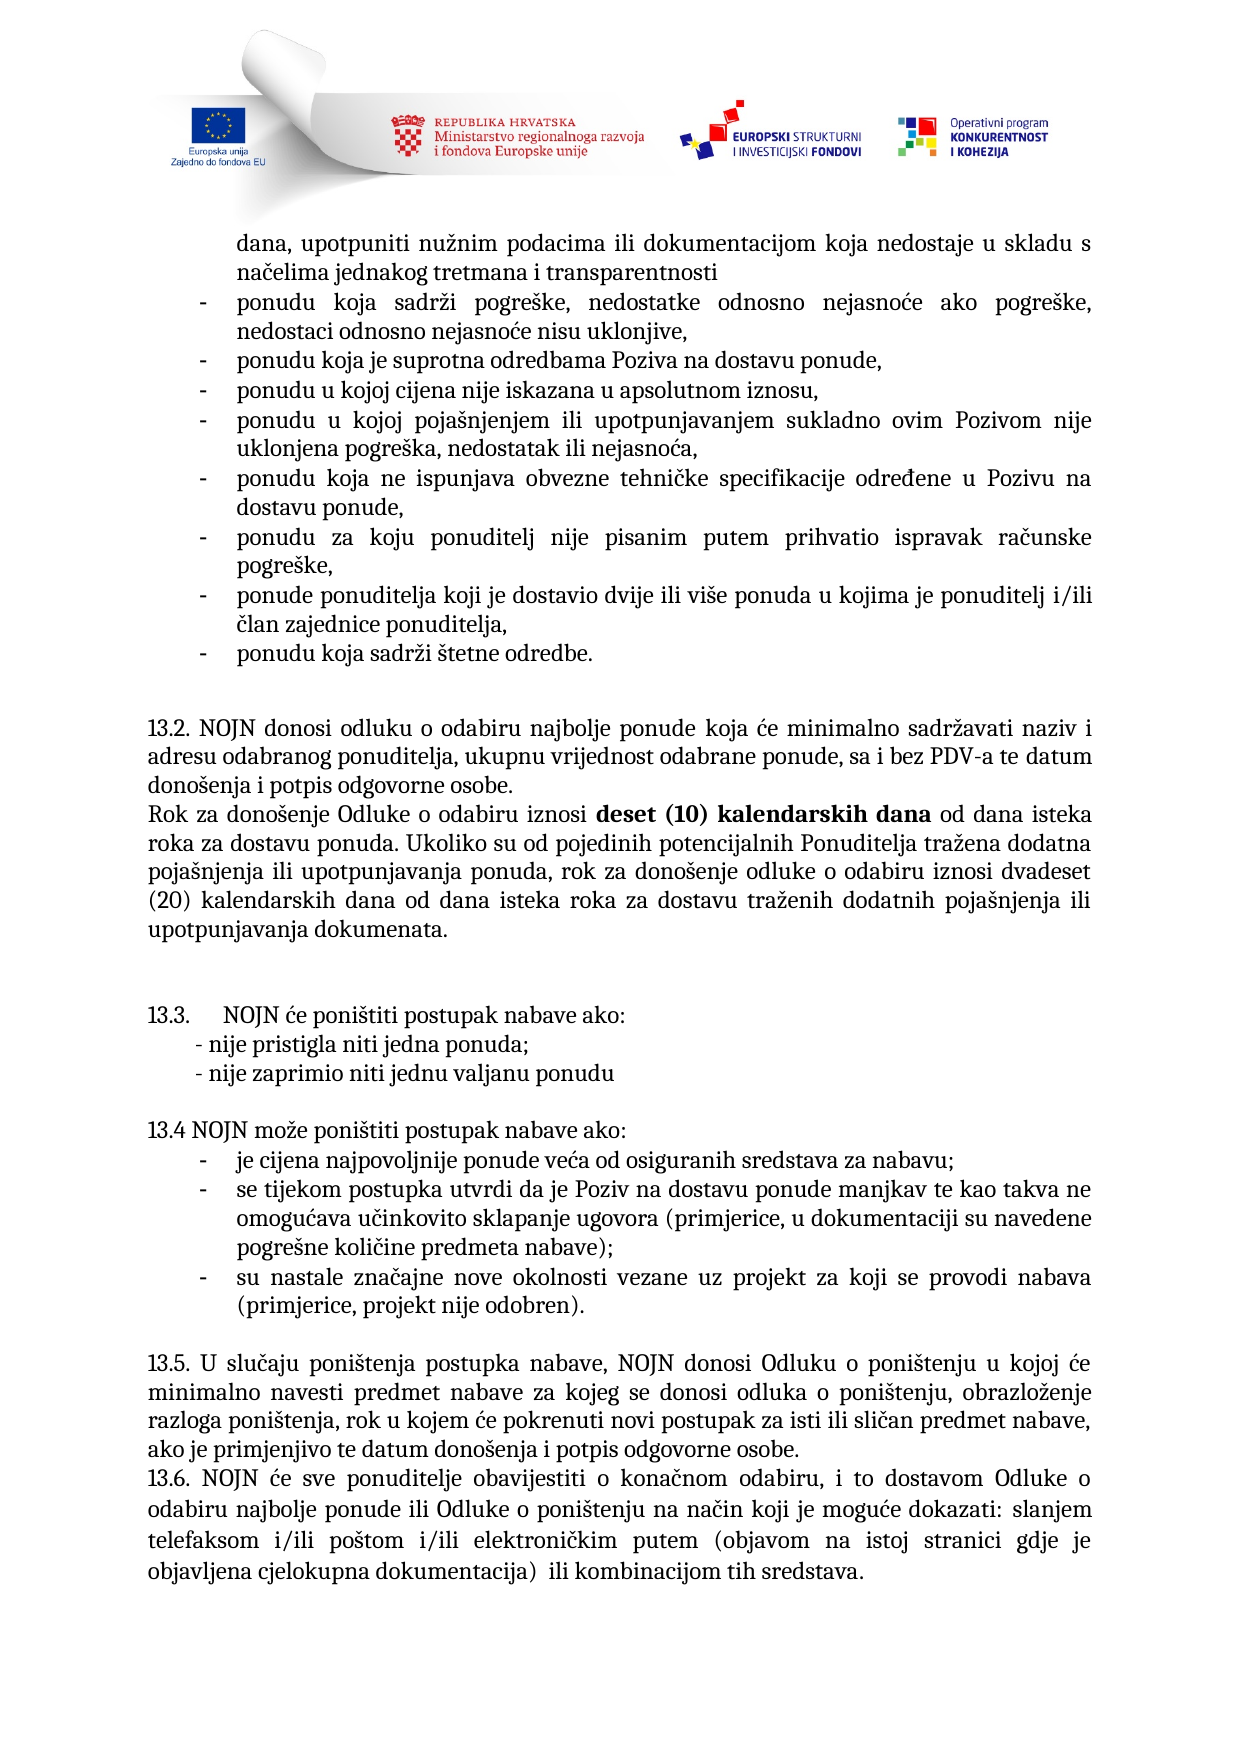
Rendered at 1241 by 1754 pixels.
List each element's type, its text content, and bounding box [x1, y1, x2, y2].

list se tijekom postupka utvrdi da je Poziv na dostavu ponude manjkav te kao takva ne omogućava učinkovito sklapanje ugovora (primjerice, u dokumentaciji su navedene pogrešne količine predmeta nabave); [199, 1174, 1092, 1262]
picture [147, 29, 1093, 230]
list 13.6. NOJN će sve ponuditelje obavijestiti o konačnom odabiru, i to dostavom Odluke o odabiru najbolje ponude ili Odluke o poništenju na način koji je moguće dokazati: slanjem telefaksom i/ili poštom i/ili elektroničkim putem (objavom na istoj stranici gdje je objavljena cjelokupna dokumentacija) ili kombinacijom tih sredstava. [148, 1464, 1092, 1586]
text 13.2. NOJN donosi odluku o odabiru najbolje ponude koja će minimalno sadržavati naziv i adresu odabranog ponuditelja, ukupnu vrijednost odabrane ponude, sa i bez PDV-a te datum donošenja i potpis odgovorne osobe. [148, 713, 1092, 800]
list je cijena najpovoljnije ponude veća od osiguranih sredstava za nabavu; [199, 1145, 1092, 1174]
list ponudu koja sadrži štetne odredbe. [199, 638, 1092, 668]
list ponudu koja je suprotna odredbama Poziva na dostavu ponude, [199, 345, 1092, 375]
text - nije zaprimio niti jednu valjanu ponudu [194, 1058, 1092, 1087]
list ponudu u kojoj cijena nije iskazana u apsolutnom iznosu, [199, 375, 1092, 405]
list NOJN će poništiti postupak nabave ako: [148, 1001, 1092, 1030]
text - nije pristigla niti jedna ponuda; [194, 1030, 1092, 1058]
list su nastale značajne nove okolnosti vezane uz projekt za koji se provodi nabava (primjerice, projekt nije odobren). [199, 1262, 1092, 1320]
text Rok za donošenje Odluke o odabiru iznosi deset (10) kalendarskih dana od dana isteka roka za dostavu ponuda. Ukoliko su od pojedinih potencijalnih Ponuditelja tražena dodatna pojašnjenja ili upotpunjavanja ponuda, rok za donošenje odluke o odabiru iznosi dvadeset (20) kalendarskih dana od dana isteka roka za dostavu traženih dodatnih pojašnjenja ili upotpunjavanja dokumenata. [148, 800, 1092, 943]
list ponudu koja ne ispunjava obvezne tehničke specifikacije određene u Pozivu na dostavu ponude, [199, 463, 1092, 522]
list ponudu za koju ponuditelj nije pisanim putem prihvatio ispravak računske pogreške, [199, 522, 1092, 580]
list ponude ponuditelja koji je dostavio dvije ili više ponuda u kojima je ponuditelj i/ili član zajednice ponuditelja, [199, 580, 1092, 638]
text 13.5. U slučaju poništenja postupka nabave, NOJN donosi Odluku o poništenju u kojoj će minimalno navesti predmet nabave za kojeg se donosi odluka o poništenju, obrazloženje razloga poništenja, rok u kojem će pokrenuti novi postupak za isti ili sličan predmet nabave, ako je primjenjivo te datum donošenja i potpis odgovorne osobe. [148, 1349, 1092, 1464]
text 13.4 NOJN može poništiti postupak nabave ako: [148, 1116, 1092, 1145]
list ponudu koja sadrži pogreške, nedostatke odnosno nejasnoće ako pogreške, nedostaci odnosno nejasnoće nisu uklonjive, [199, 287, 1092, 345]
list ponudu u kojoj pojašnjenjem ili upotpunjavanjem sukladno ovim Pozivom nije uklonjena pogreška, nedostatak ili nejasnoća, [199, 405, 1092, 463]
